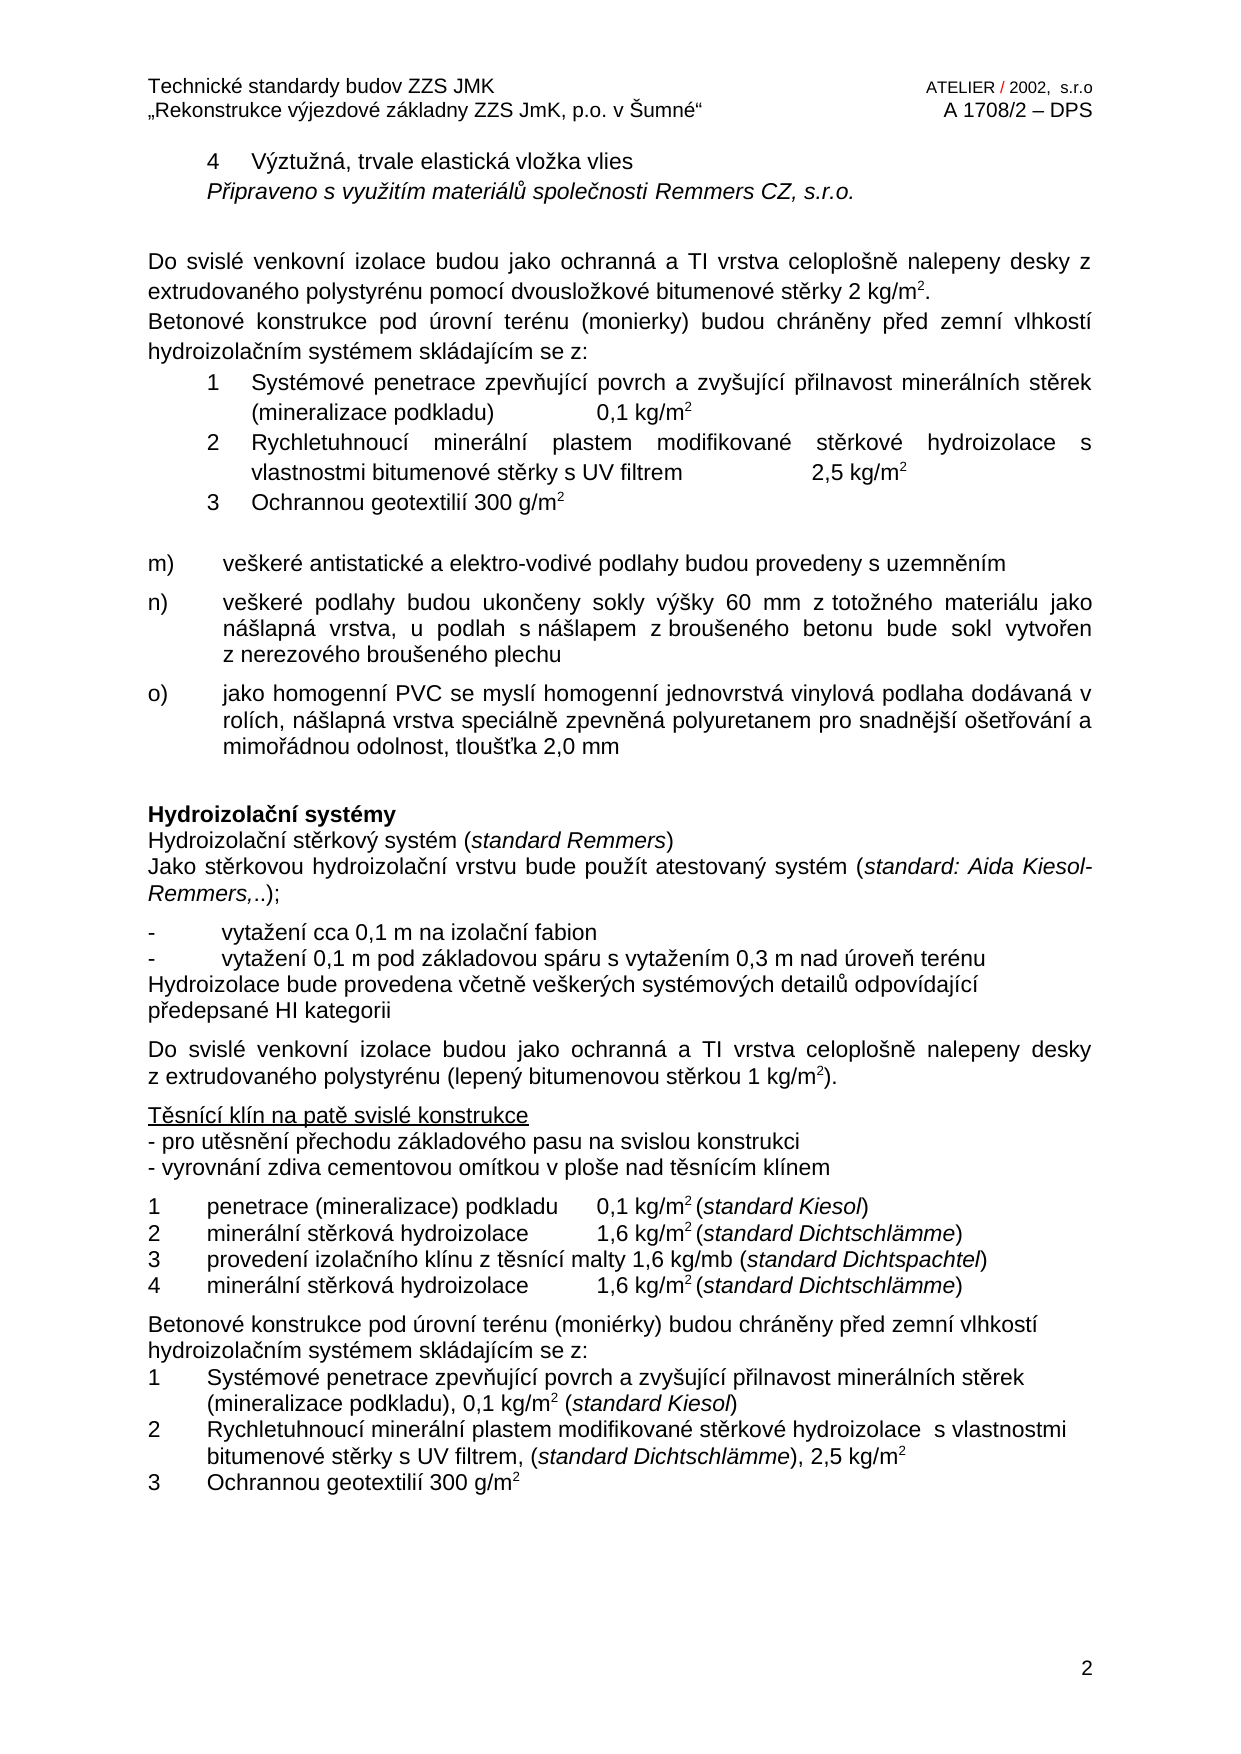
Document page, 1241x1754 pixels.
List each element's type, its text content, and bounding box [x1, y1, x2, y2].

text Těsnící klín na patě svislé konstrukce [148, 1102, 1093, 1128]
text 3 Ochrannou geotextilií 300 g/m2 [207, 489, 1093, 516]
text Hydroizolační stěrkový systém (standard Remmers) [148, 827, 1093, 853]
text 3 Ochrannou geotextilií 300 g/m2 [148, 1469, 1093, 1496]
text - vytažení cca 0,1 m na izolační fabion [148, 918, 1093, 945]
text Betonové konstrukce pod úrovní terénu (moniérky) budou chráněny před zemní vlhkostí hydroizolačním systémem skládajícím se z: [148, 1311, 1093, 1364]
list veškeré antistatické a elektro-vodivé podlahy budou provedeny s uzemněním [148, 550, 1093, 576]
text Do svislé venkovní izolace budou jako ochranná a TI vrstva celoplošně nalepeny desky z extrudovaného polystyrénu pomocí dvousložkové bitumenové stěrky 2 kg/m2. [148, 248, 1093, 304]
list minerální stěrková hydroizolace 1,6 kg/m2 (standard Dichtschlämme) [148, 1272, 1093, 1298]
text 1 Systémové penetrace zpevňující povrch a zvyšující přilnavost minerálních stěrek (mineralizace podkladu) 0,1 kg/m2 [207, 368, 1093, 425]
text - pro utěsnění přechodu základového pasu na svislou konstrukci [148, 1128, 1093, 1154]
text - vytažení 0,1 m pod základovou spáru s vytažením 0,3 m nad úroveň terénu [148, 945, 1093, 971]
text 1 Systémové penetrace zpevňující povrch a zvyšující přilnavost minerálních stěrek (mineralizace podkladu), 0,1 kg/m2 (standard Kiesol) [148, 1364, 1093, 1416]
text - vyrovnání zdiva cementovou omítkou v ploše nad těsnícím klínem [148, 1154, 1093, 1181]
text Jako stěrkovou hydroizolační vrstvu bude použít atestovaný systém (standard: Aida Kiesol-Remmers,..); [148, 853, 1093, 906]
text Betonové konstrukce pod úrovní terénu (monierky) budou chráněny před zemní vlhkostí hydroizolačním systémem skládajícím se z: [148, 308, 1093, 365]
list jako homogenní PVC se myslí homogenní jednovrstvá vinylová podlaha dodávaná v rolích, nášlapná vrstva speciálně zpevněná polyuretanem pro snadnější ošetřování a mimořádnou odolnost, tloušťka 2,0 mm [148, 680, 1093, 759]
text 2 Rychletuhnoucí minerální plastem modifikované stěrkové hydroizolace s vlastnostmi bitumenové stěrky s UV filtrem 2,5 kg/m2 [207, 429, 1093, 486]
list provedení izolačního klínu z těsnící malty 1,6 kg/mb (standard Dichtspachtel) [148, 1246, 1093, 1272]
text Hydroizolace bude provedena včetně veškerých systémových detailů odpovídající předepsané HI kategorii [148, 971, 1093, 1024]
list penetrace (mineralizace) podkladu 0,1 kg/m2 (standard Kiesol) [148, 1193, 1093, 1219]
list minerální stěrková hydroizolace 1,6 kg/m2 (standard Dichtschlämme) [148, 1219, 1093, 1246]
text Připraveno s využitím materiálů společnosti Remmers CZ, s.r.o. [148, 178, 1093, 204]
list Výztužná, trvale elastická vložka vlies [207, 148, 1093, 174]
text Do svislé venkovní izolace budou jako ochranná a TI vrstva celoplošně nalepeny desky z extrudovaného polystyrénu (lepený bitumenovou stěrkou 1 kg/m2). [148, 1036, 1093, 1089]
list veškeré podlahy budou ukončeny sokly výšky 60 mm z totožného materiálu jako nášlapná vrstva, u podlah s nášlapem z broušeného betonu bude sokl vytvořen z nerezového broušeného plechu [148, 589, 1093, 668]
text Hydroizolační systémy [148, 801, 1093, 827]
